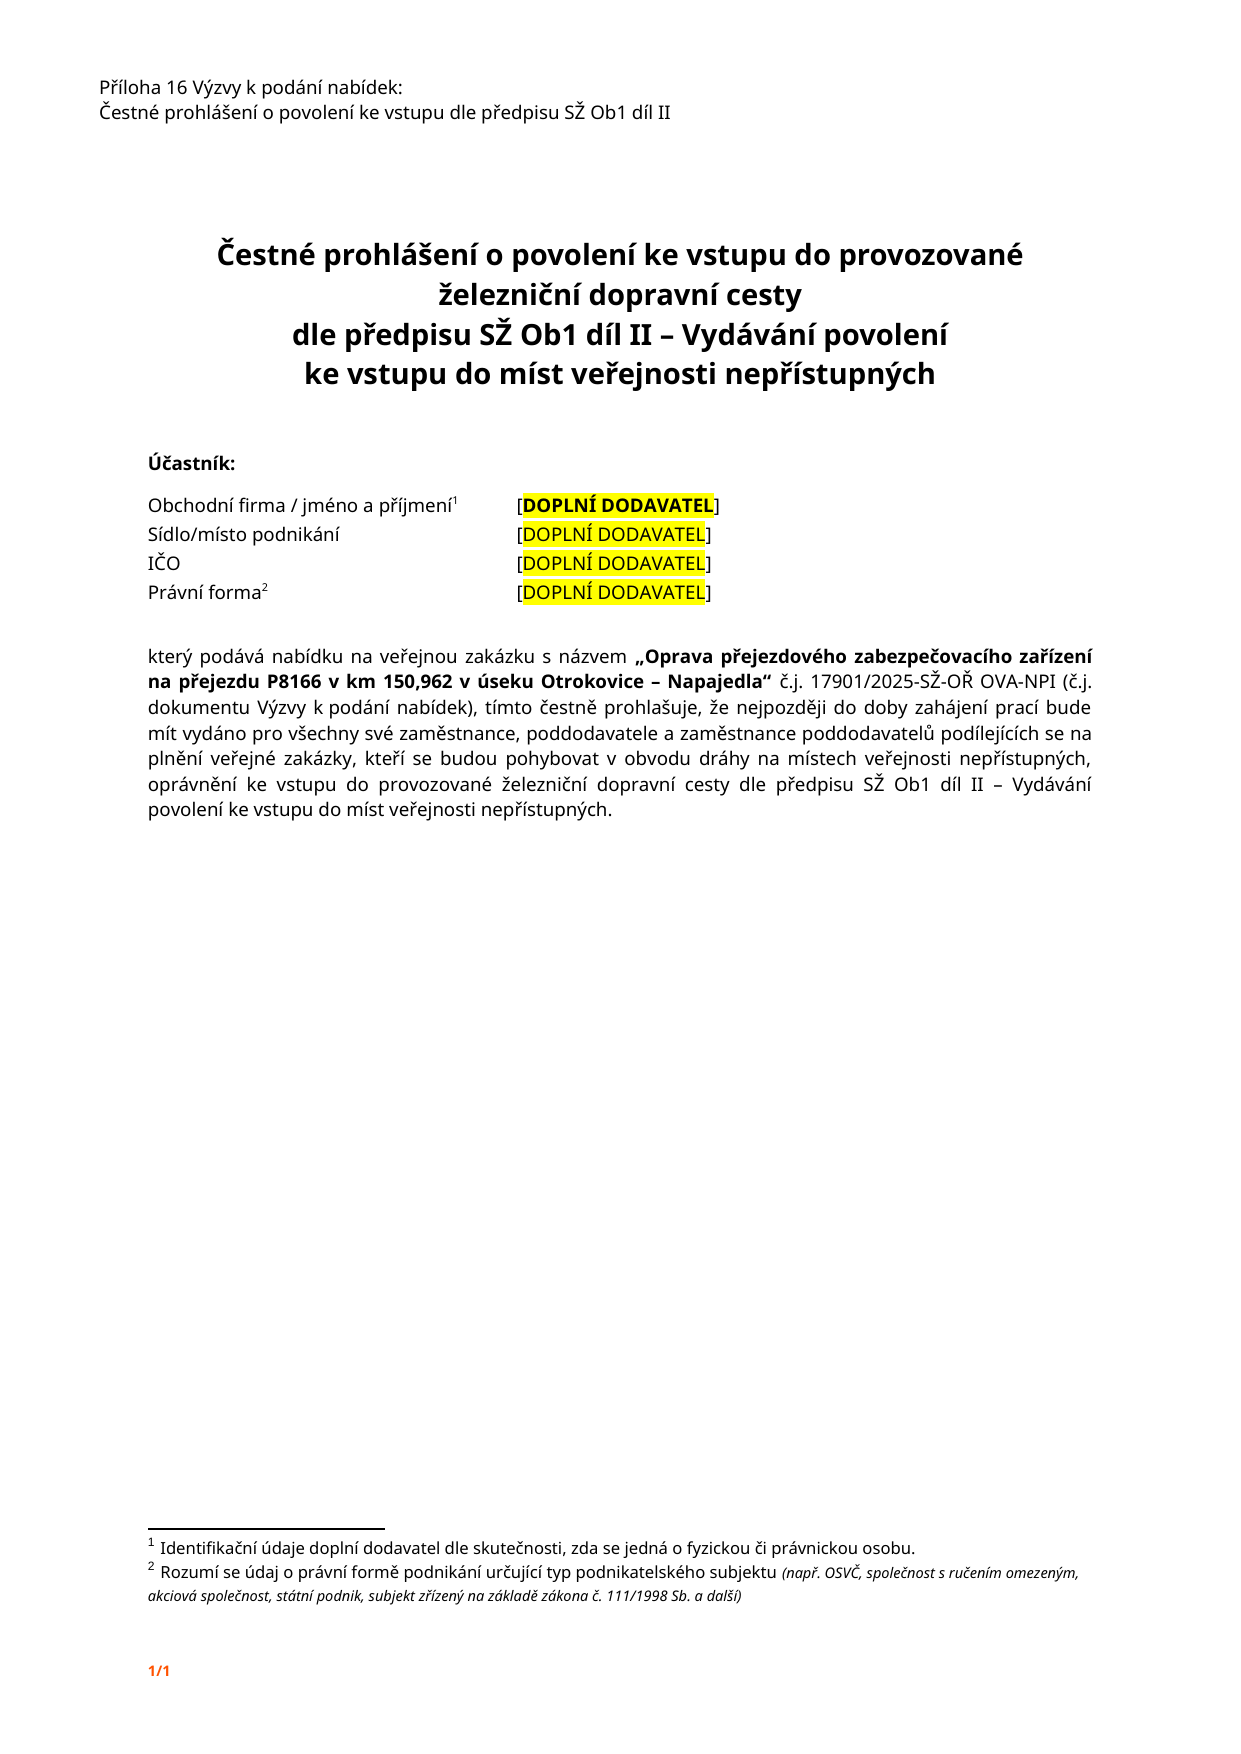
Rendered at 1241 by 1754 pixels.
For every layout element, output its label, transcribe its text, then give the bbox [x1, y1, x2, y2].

title ke vstupu do míst veřejnosti nepřístupných [148, 354, 1093, 393]
text Právní forma [148, 576, 1093, 605]
text IČO [148, 547, 1093, 576]
title dle předpisu SŽ Ob1 díl II – Vydávání povolení [148, 314, 1093, 354]
title Čestné prohlášení o povolení ke vstupu do provozované železniční dopravní cesty [148, 234, 1093, 314]
text Sídlo/místo podnikání [DOPLNÍ DODAVATEL] [148, 518, 1093, 547]
text Obchodní firma / jméno a příjmení [148, 489, 1093, 518]
text který podává nabídku na veřejnou zakázku s názvem „Oprava přejezdového zabezpečovacího zařízení na přejezdu P8166 v km 150,962 v úseku Otrokovice – Napajedla“ č.j. 17901/2025-SŽ-OŘ OVA-NPI (č.j. dokumentu Výzvy k podání nabídek), tímto čestně prohlašuje, že nejpozději do doby zahájení prací bude mít vydáno pro všechny své zaměstnance, poddodavatele a zaměstnance poddodavatelů podílejících se na plnění veřejné zakázky, kteří se budou pohybovat v obvodu dráhy na místech veřejnosti nepřístupných, oprávnění ke vstupu do provozované železniční dopravní cesty dle předpisu SŽ Ob1 díl II – Vydávání povolení ke vstupu do míst veřejnosti nepřístupných. [148, 643, 1093, 822]
text Účastník: [148, 446, 1093, 477]
